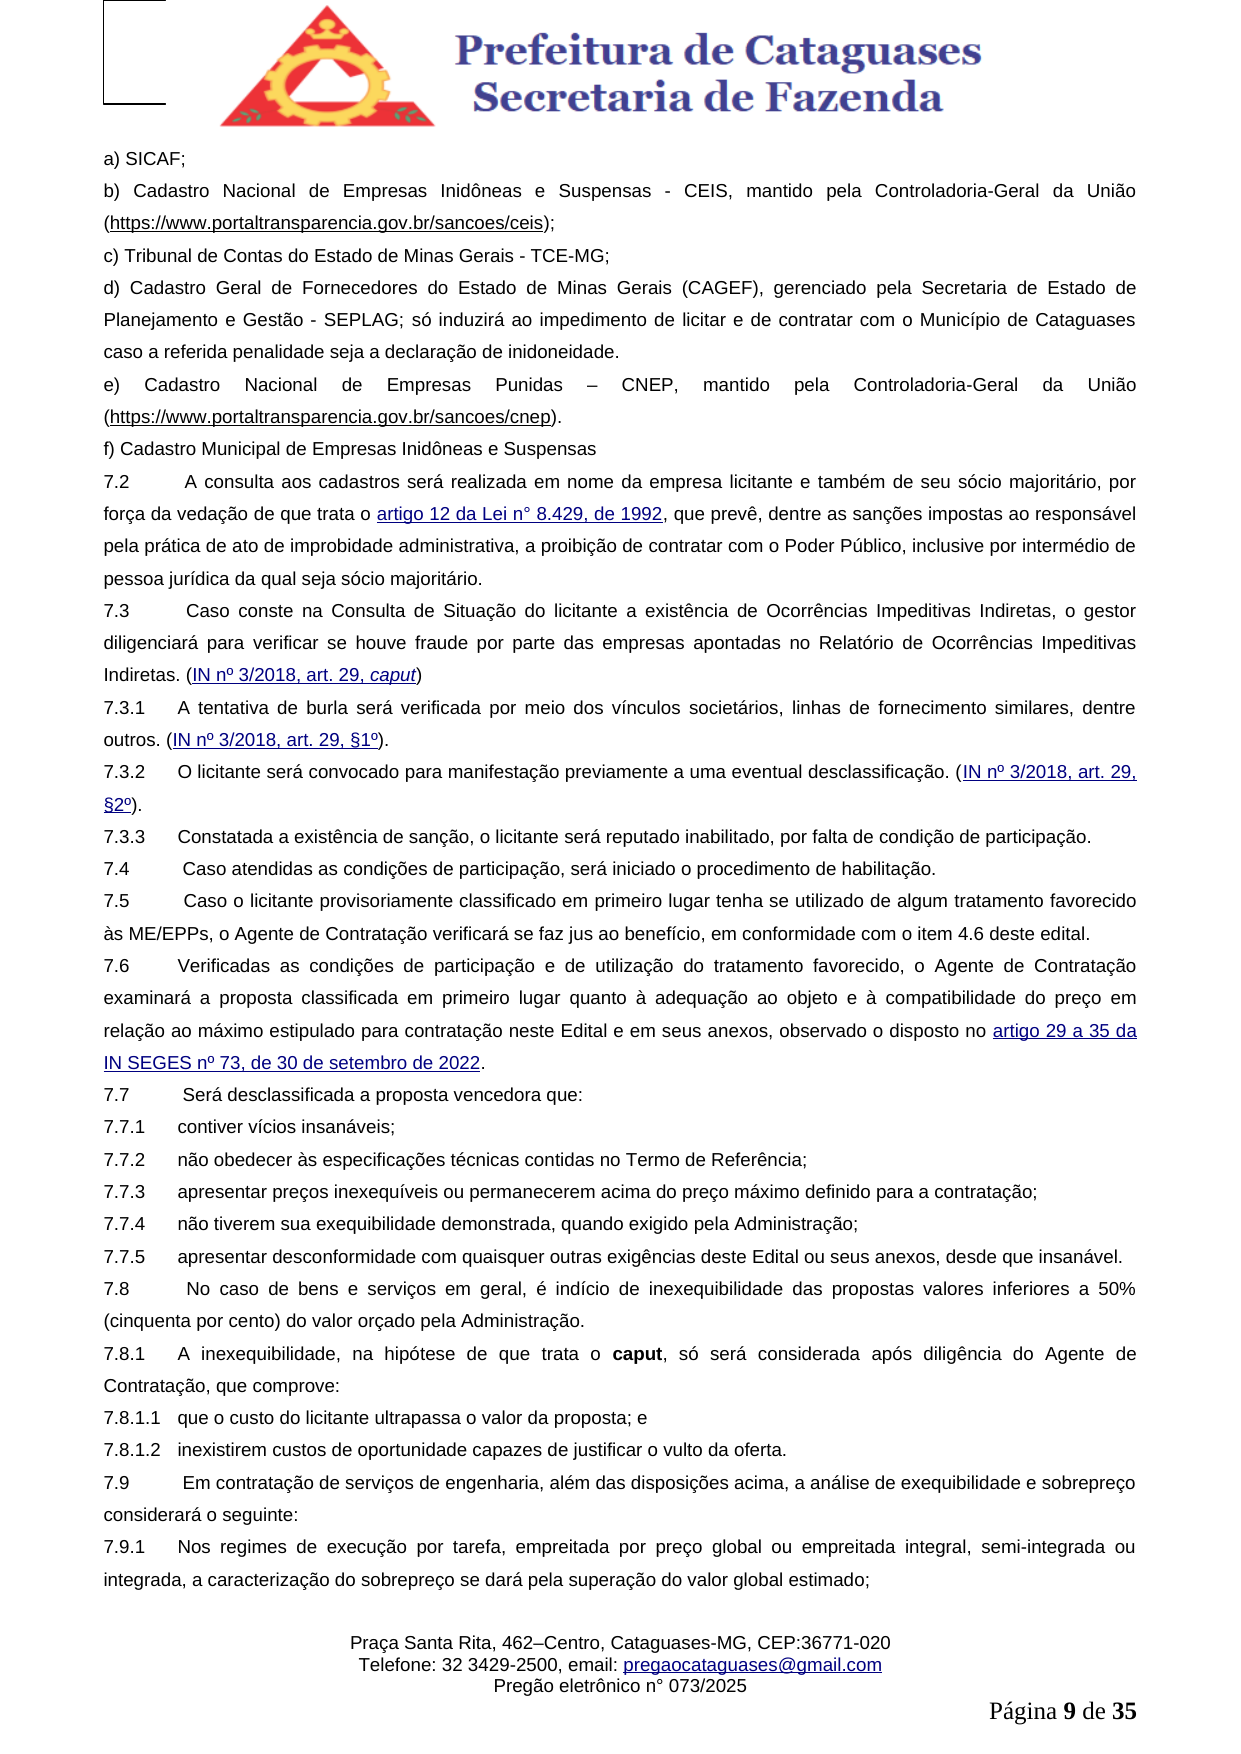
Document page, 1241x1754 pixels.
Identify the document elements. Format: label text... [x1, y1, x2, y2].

list apresentar preços inexequíveis ou permanecerem acima do preço máximo definido para a contratação; [103, 1181, 1137, 1202]
list A tentativa de burla será verificada por meio dos vínculos societários, linhas de fornecimento similares, dentre outros. (IN nº 3/2018, art. 29, §1º). [103, 696, 1137, 750]
list inexistirem custos de oportunidade capazes de justificar o vulto da oferta. [103, 1439, 1137, 1461]
list A inexequibilidade, na hipótese de que trata o caput, só será considerada após diligência do Agente de Contratação, que comprove: [103, 1342, 1137, 1396]
list não obedecer às especificações técnicas contidas no Termo de Referência; [103, 1148, 1137, 1170]
list b) Cadastro Nacional de Empresas Inidôneas e Suspensas - CEIS, mantido pela Controladoria-Geral da União (https://www.portaltransparencia.gov.br/sancoes/ceis); [103, 180, 1137, 234]
list A consulta aos cadastros será realizada em nome da empresa licitante e também de seu sócio majoritário, por força da vedação de que trata o artigo 12 da Lei n° 8.429, de 1992, que prevê, dentre as sanções impostas ao responsável pela prática de ato de improbidade administrativa, a proibição de contratar com o Poder Público, inclusive por intermédio de pessoa jurídica da qual seja sócio majoritário. [103, 470, 1137, 589]
list apresentar desconformidade com quaisquer outras exigências deste Edital ou seus anexos, desde que insanável. [103, 1245, 1137, 1267]
picture [165, 0, 1075, 148]
list Nos regimes de execução por tarefa, empreitada por preço global ou empreitada integral, semi-integrada ou integrada, a caracterização do sobrepreço se dará pela superação do valor global estimado; [103, 1536, 1137, 1590]
list que o custo do licitante ultrapassa o valor da proposta; e [103, 1407, 1137, 1428]
list Caso atendidas as condições de participação, será iniciado o procedimento de habilitação. [103, 858, 1137, 879]
list O licitante será convocado para manifestação previamente a uma eventual desclassificação. (IN nº 3/2018, art. 29, §2º). [103, 761, 1137, 815]
list a) SICAF; [103, 147, 1137, 169]
list Caso o licitante provisoriamente classificado em primeiro lugar tenha se utilizado de algum tratamento favorecido às ME/EPPs, o Agente de Contratação verificará se faz jus ao benefício, em conformidade com o item 4.6 deste edital. [103, 890, 1137, 944]
list f) Cadastro Municipal de Empresas Inidôneas e Suspensas [103, 438, 1137, 460]
list d) Cadastro Geral de Fornecedores do Estado de Minas Gerais (CAGEF), gerenciado pela Secretaria de Estado de Planejamento e Gestão - SEPLAG; só induzirá ao impedimento de licitar e de contratar com o Município de Cataguases caso a referida penalidade seja a declaração de inidoneidade. [103, 277, 1137, 363]
list não tiverem sua exequibilidade demonstrada, quando exigido pela Administração; [103, 1213, 1137, 1235]
list contiver vícios insanáveis; [103, 1116, 1137, 1138]
list No caso de bens e serviços em geral, é indício de inexequibilidade das propostas valores inferiores a 50% (cinquenta por cento) do valor orçado pela Administração. [103, 1278, 1137, 1332]
list Será desclassificada a proposta vencedora que: [103, 1084, 1137, 1106]
list Em contratação de serviços de engenharia, além das disposições acima, a análise de exequibilidade e sobrepreço considerará o seguinte: [103, 1471, 1137, 1525]
list e) Cadastro Nacional de Empresas Punidas – CNEP, mantido pela Controladoria-Geral da União (https://www.portaltransparencia.gov.br/sancoes/cnep). [103, 373, 1137, 427]
list c) Tribunal de Contas do Estado de Minas Gerais - TCE-MG; [103, 244, 1137, 266]
list Verificadas as condições de participação e de utilização do tratamento favorecido, o Agente de Contratação examinará a proposta classificada em primeiro lugar quanto à adequação ao objeto e à compatibilidade do preço em relação ao máximo estipulado para contratação neste Edital e em seus anexos, observado o disposto no artigo 29 a 35 da IN SEGES nº 73, de 30 de setembro de 2022. [103, 955, 1137, 1073]
list Constatada a existência de sanção, o licitante será reputado inabilitado, por falta de condição de participação. [103, 826, 1137, 847]
list Caso conste na Consulta de Situação do licitante a existência de Ocorrências Impeditivas Indiretas, o gestor diligenciará para verificar se houve fraude por parte das empresas apontadas no Relatório de Ocorrências Impeditivas Indiretas. (IN nº 3/2018, art. 29, caput) [103, 599, 1137, 686]
